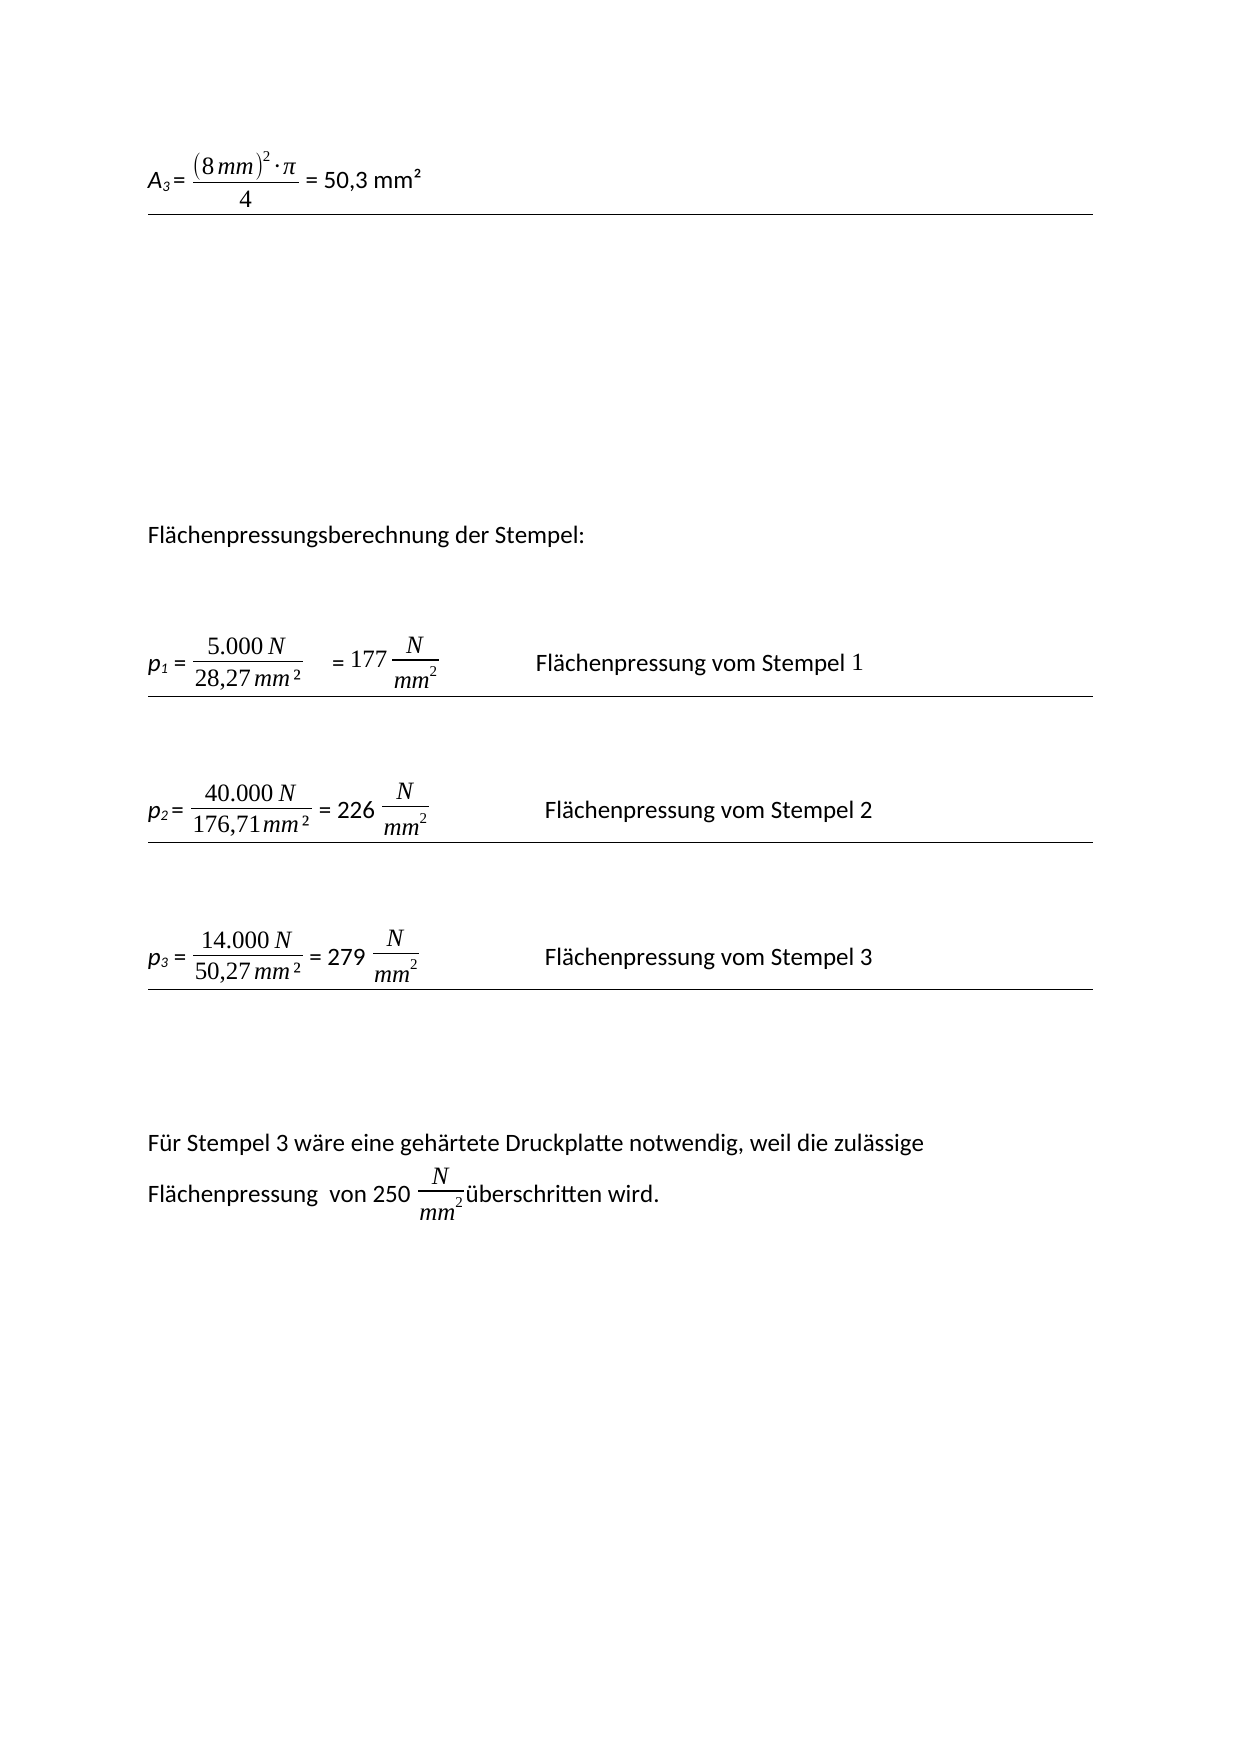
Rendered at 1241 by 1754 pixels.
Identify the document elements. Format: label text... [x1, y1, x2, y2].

text A3 = = 50,3 mm² [148, 148, 1093, 214]
text Für Stempel 3 wäre eine gehärtete Druckplatte notwendig, weil die zulässige Flächenpressung von 250 überschritten wird. [148, 1127, 1093, 1225]
text p2 = = 226 Flächenpressung vom Stempel 2 [148, 778, 1093, 842]
text p3 = = 279 Flächenpressung vom Stempel 3 [148, 925, 1093, 989]
text p1 = = Flächenpressung vom Stempel [148, 631, 1093, 696]
text Flächenpressungsberechnung der Stempel: [148, 519, 1093, 550]
